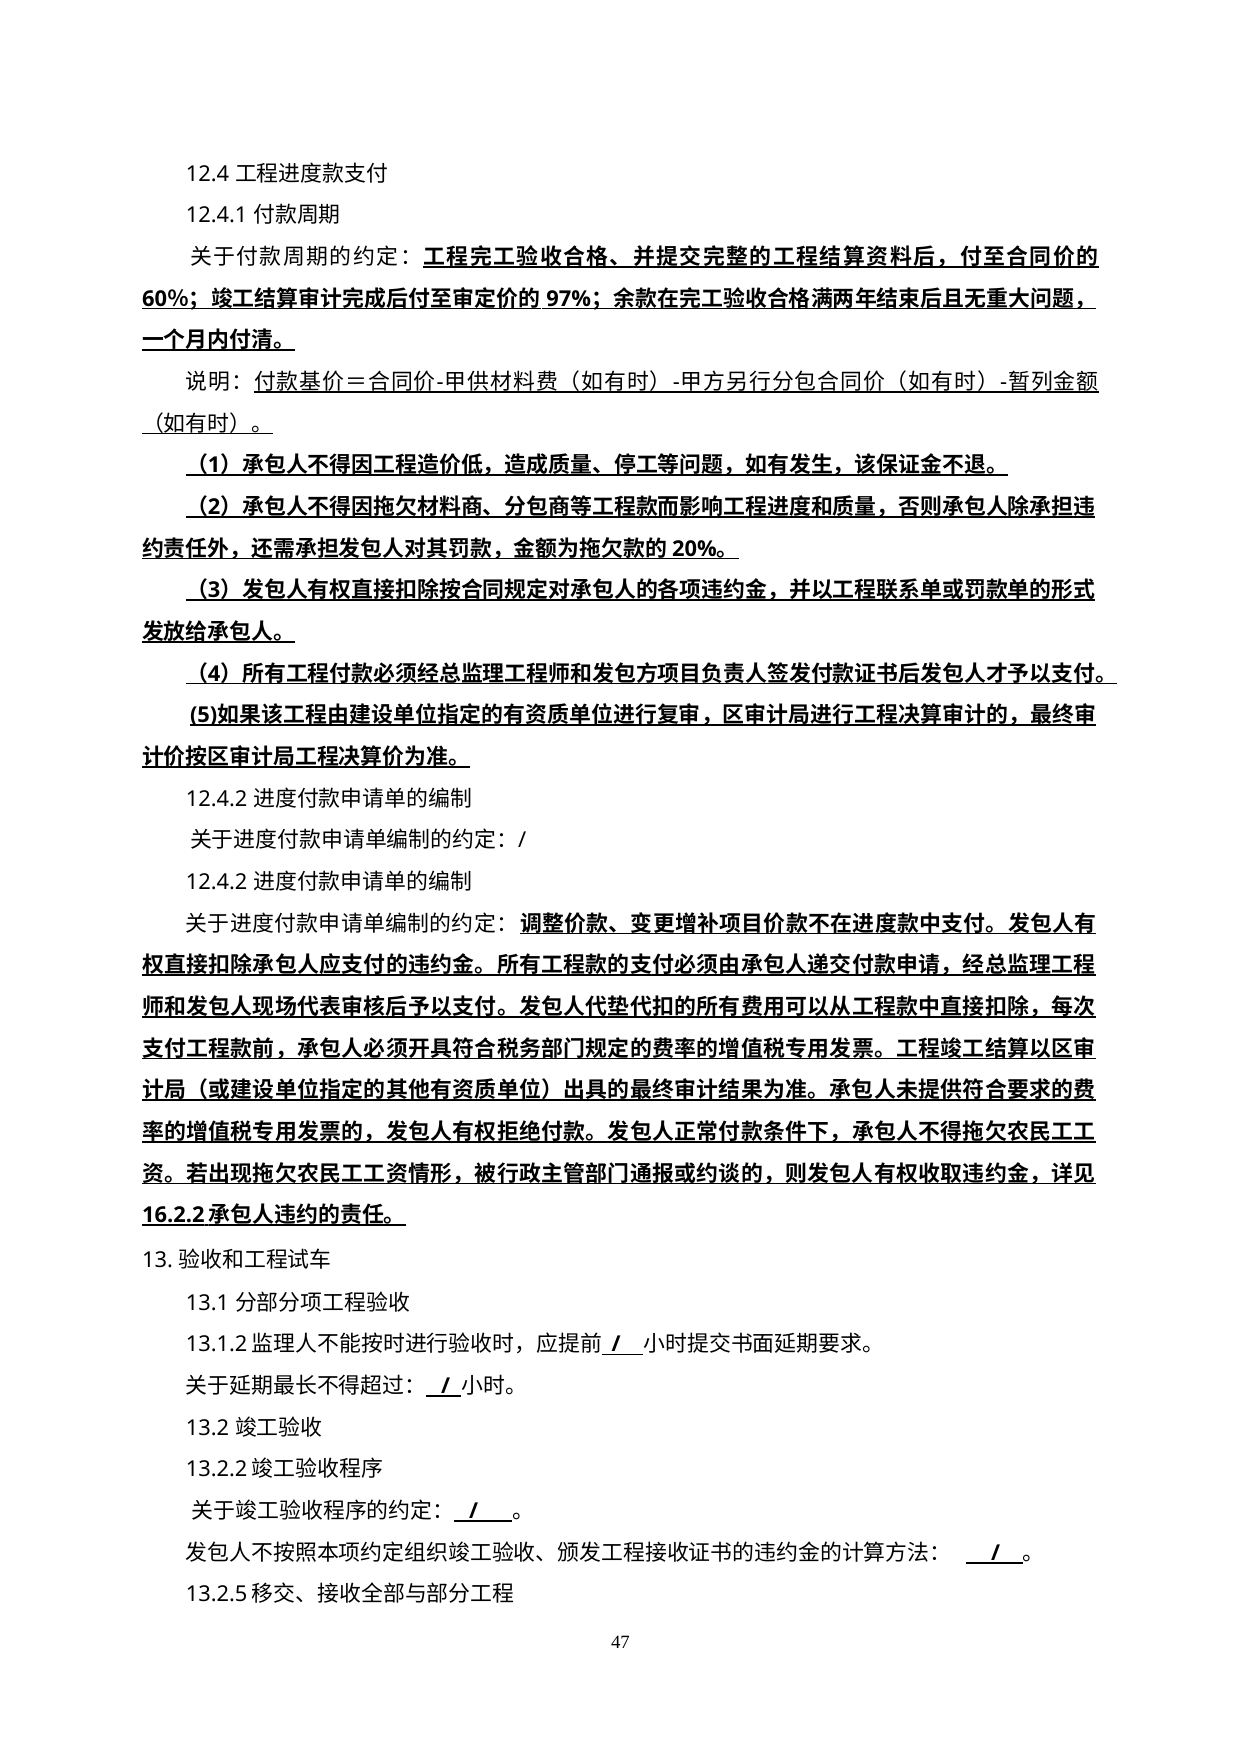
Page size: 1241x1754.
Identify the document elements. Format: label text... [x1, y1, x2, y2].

text 13.2 竣工验收 [142, 1402, 1098, 1443]
text 12.4.2 进度付款申请单的编制 [142, 773, 1098, 814]
text 关于进度付款申请单编制的约定：调整价款、变更增补项目价款不在进度款中支付。发包人有权直接扣除承包人应支付的违约金。所有工程款的支付必须由承包人递交付款申请，经总监理工程师和发包人现场代表审核后予以支付。发包人代垫代扣的所有费用可以从工程款中直接扣除，每次支付工程款前，承包人必须开具符合税务部门规定的费率的增值税专用发票。工程竣工结算以区审计局（或建设单位指定的其他有资质单位）出具的最终审计结果为准。承包人未提供符合要求的费率的增值税专用发票的，发包人有权拒绝付款。发包人正常付款条件下，承包人不得拖欠农民工工资。若出现拖欠农民工工资情形，被行政主管部门通报或约谈的，则发包人有权收取违约金，详见16.2.2承包人违约的责任。 [142, 898, 1098, 1231]
text 关于竣工验收程序的约定： / 。 [192, 1485, 1098, 1527]
text 12.4.2 进度付款申请单的编制 [142, 856, 1098, 898]
text 13.2.2竣工验收程序 [142, 1443, 1098, 1485]
text 13.2.5移交、接收全部与部分工程 [142, 1568, 1098, 1610]
text 12.4.1 付款周期 [142, 189, 1098, 231]
text 关于进度付款申请单编制的约定：/ [142, 814, 1098, 856]
text （3）发包人有权直接扣除按合同规定对承包人的各项违约金，并以工程联系单或罚款单的形式发放给承包人。 [142, 564, 1098, 648]
text 关于付款周期的约定：工程完工验收合格、并提交完整的工程结算资料后，付至合同价的60％；竣工结算审计完成后付至审定价的97%；余款在完工验收合格满两年结束后且无重大问题，一个月内付清。 [142, 231, 1098, 356]
text 关于延期最长不得超过： / 小时。 [142, 1360, 1098, 1402]
text 发包人不按照本项约定组织竣工验收、颁发工程接收证书的违约金的计算方法： / 。 [142, 1527, 1098, 1568]
text （4）所有工程付款必须经总监理工程师和发包方项目负责人签发付款证书后发包人才予以支付。 [142, 648, 1098, 689]
text 13.1.2监理人不能按时进行验收时，应提前 / 小时提交书面延期要求。 [142, 1318, 1098, 1360]
text 13. 验收和工程试车 [142, 1231, 1098, 1277]
text （1）承包人不得因工程造价低，造成质量、停工等问题，如有发生，该保证金不退。 [142, 439, 1098, 481]
text 说明：付款基价＝合同价-甲供材料费（如有时）-甲方另行分包合同价（如有时）-暂列金额（如有时）。 [142, 356, 1098, 439]
text 13.1 分部分项工程验收 [142, 1277, 1098, 1318]
text 12.4 工程进度款支付 [142, 148, 1098, 189]
text （2）承包人不得因拖欠材料商、分包商等工程款而影响工程进度和质量，否则承包人除承担违约责任外，还需承担发包人对其罚款，金额为拖欠款的 20%。 [142, 481, 1098, 564]
text (5)如果该工程由建设单位指定的有资质单位进行复审，区审计局进行工程决算审计的，最终审计价按区审计局工程决算价为准。 [142, 689, 1098, 773]
